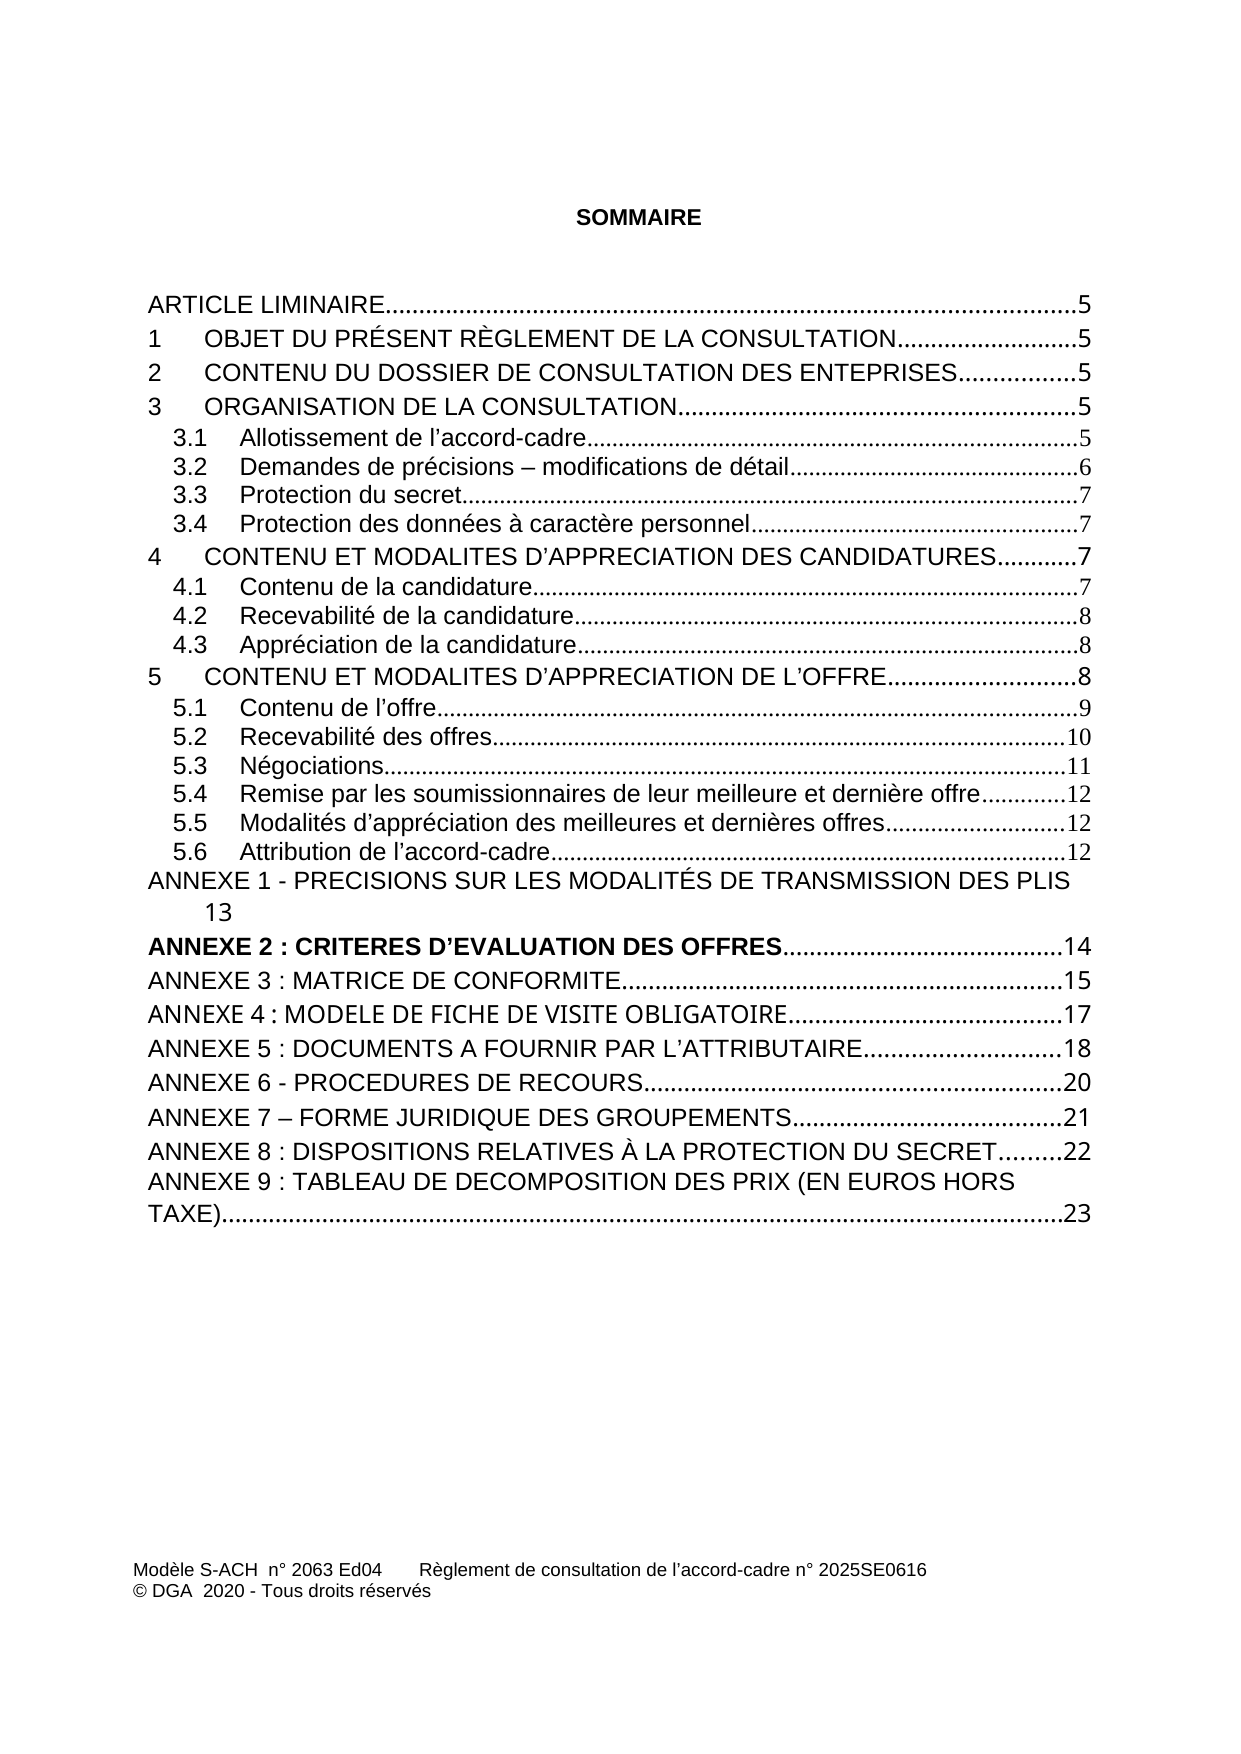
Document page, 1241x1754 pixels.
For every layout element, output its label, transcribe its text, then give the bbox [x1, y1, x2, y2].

text ANNEXE 5 : DOCUMENTS A FOURNIR PAR L’ATTRIBUTAIRE 18 [148, 1031, 1092, 1065]
text ANNEXE 6 - PROCEDURES DE RECOURS 20 [148, 1065, 1092, 1099]
text 3.3 Protection du secret 7 [173, 481, 1092, 509]
text ANNEXE 8 : DISPOSITIONS RELATIVES À LA PROTECTION DU SECRET 22 [148, 1133, 1092, 1167]
text ARTICLE LIMINAIRE 5 [148, 287, 1092, 321]
text 4.2 Recevabilité de la candidature 8 [173, 601, 1092, 630]
text 1 OBJET DU PRÉSENT RÈGLEMENT DE LA CONSULTATION 5 [148, 321, 1092, 355]
text SOMMAIRE [185, 204, 1092, 230]
text ANNEXE 7 – FORME JURIDIQUE DES GROUPEMENTS 21 [148, 1099, 1092, 1133]
text 5.4 Remise par les soumissionnaires de leur meilleure et dernière offre 12 [173, 779, 1092, 808]
text 3.4 Protection des données à caractère personnel 7 [173, 509, 1092, 538]
text ANNEXE 1 - PRECISIONS SUR LES MODALITÉS DE TRANSMISSION DES PLIS 13 [148, 866, 1092, 929]
text ANNEXE 3 : MATRICE DE CONFORMITE 15 [148, 963, 1092, 997]
text ANNEXE 2 : CRITERES D’EVALUATION DES OFFRES 14 [148, 929, 1092, 963]
text 3.1 Allotissement de l’accord-cadre 5 [173, 423, 1092, 452]
text 4.1 Contenu de la candidature 7 [173, 572, 1092, 601]
text 5.6 Attribution de l’accord-cadre 12 [173, 837, 1092, 866]
text 5.1 Contenu de l’offre 9 [173, 693, 1092, 722]
text 5.2 Recevabilité des offres 10 [173, 722, 1092, 751]
text 4.3 Appréciation de la candidature 8 [173, 630, 1092, 659]
text ANNEXE 9 : TABLEAU DE DECOMPOSITION DES PRIX (EN EUROS HORS TAXE) 23 [148, 1167, 1092, 1230]
text 2 CONTENU DU DOSSIER DE CONSULTATION DES ENTEPRISES 5 [148, 355, 1092, 389]
text 5 CONTENU ET MODALITES D’APPRECIATION DE L’OFFRE 8 [148, 659, 1092, 693]
text 3 ORGANISATION DE LA CONSULTATION 5 [148, 389, 1092, 423]
text ANNEXE 4 : MODELE DE FICHE DE VISITE OBLIGATOIRE 17 [148, 997, 1092, 1031]
text 5.3 Négociations 11 [173, 751, 1092, 779]
text 3.2 Demandes de précisions – modifications de détail 6 [173, 452, 1092, 481]
text 4 CONTENU ET MODALITES D’APPRECIATION DES CANDIDATURES 7 [148, 538, 1092, 572]
text 5.5 Modalités d’appréciation des meilleures et dernières offres 12 [173, 808, 1092, 837]
